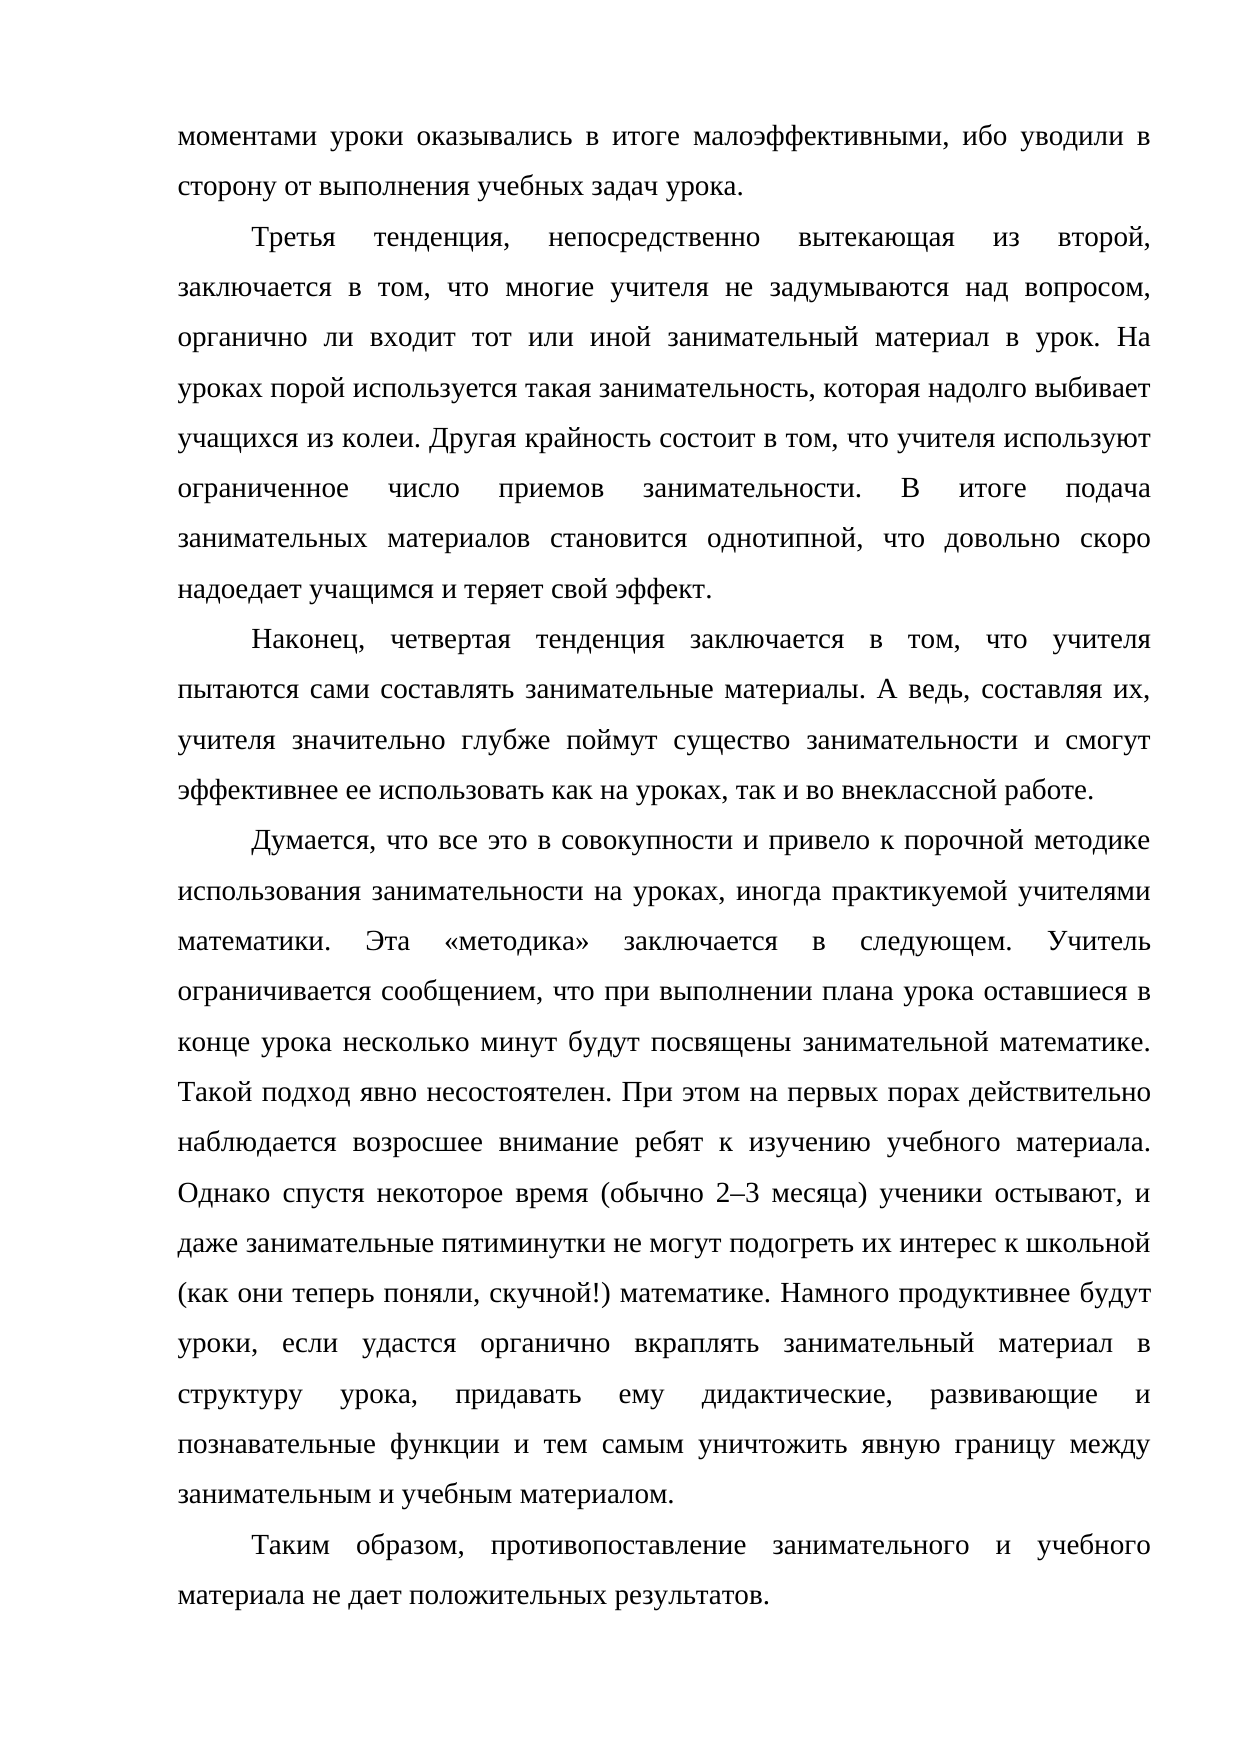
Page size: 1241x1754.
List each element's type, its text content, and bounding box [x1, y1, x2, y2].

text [177, 118, 1152, 202]
text Третья тенденция, непосредственно вытекающая из второй, заключается в том, что многие учителя не задумываются над вопросом, органично ли входит тот или иной занимательный материал в урок. На уроках порой используется такая занимательность, которая надолго выбивает учащихся из колеи. Другая крайность состоит в том, что учителя используют ограниченное число приемов занимательности. В итоге подача занимательных материалов становится однотипной, что довольно скоро надоедает учащимся и теряет свой эффект. [177, 219, 1152, 604]
text Наконец, четвертая тенденция заключается в том, что учителя пытаются сами составлять занимательные материалы. А ведь, составляя их, учителя значительно глубже поймут существо занимательности и смогут эффективнее ее использовать как на уроках, так и во внеклассной работе. [177, 621, 1152, 806]
text Думается, что все это в совокупности и привело к порочной методике использования занимательности на уроках, иногда практикуемой учителями математики. Эта «методика» заключается в следующем. Учитель ограничивается сообщением, что при выполнении плана урока оставшиеся в конце урока несколько минут будут посвящены занимательной математике. Такой подход явно несостоятелен. При этом на первых порах действительно наблюдается возросшее внимание ребят к изучению учебного материала. Однако спустя некоторое время (обычно 2–3 месяца) ученики остывают, и даже занимательные пятиминутки не могут подогреть их интерес к школьной (как они теперь поняли, скучной!) математике. Намного продуктивнее будут уроки, если удастся органично вкраплять занимательный материал в структуру урока, придавать ему дидактические, развивающие и познавательные функции и тем самым уничтожить явную границу между занимательным и учебным материалом. [177, 822, 1152, 1510]
text Таким образом, противопоставление занимательного и учебного материала не дает положительных результатов. [177, 1527, 1152, 1611]
